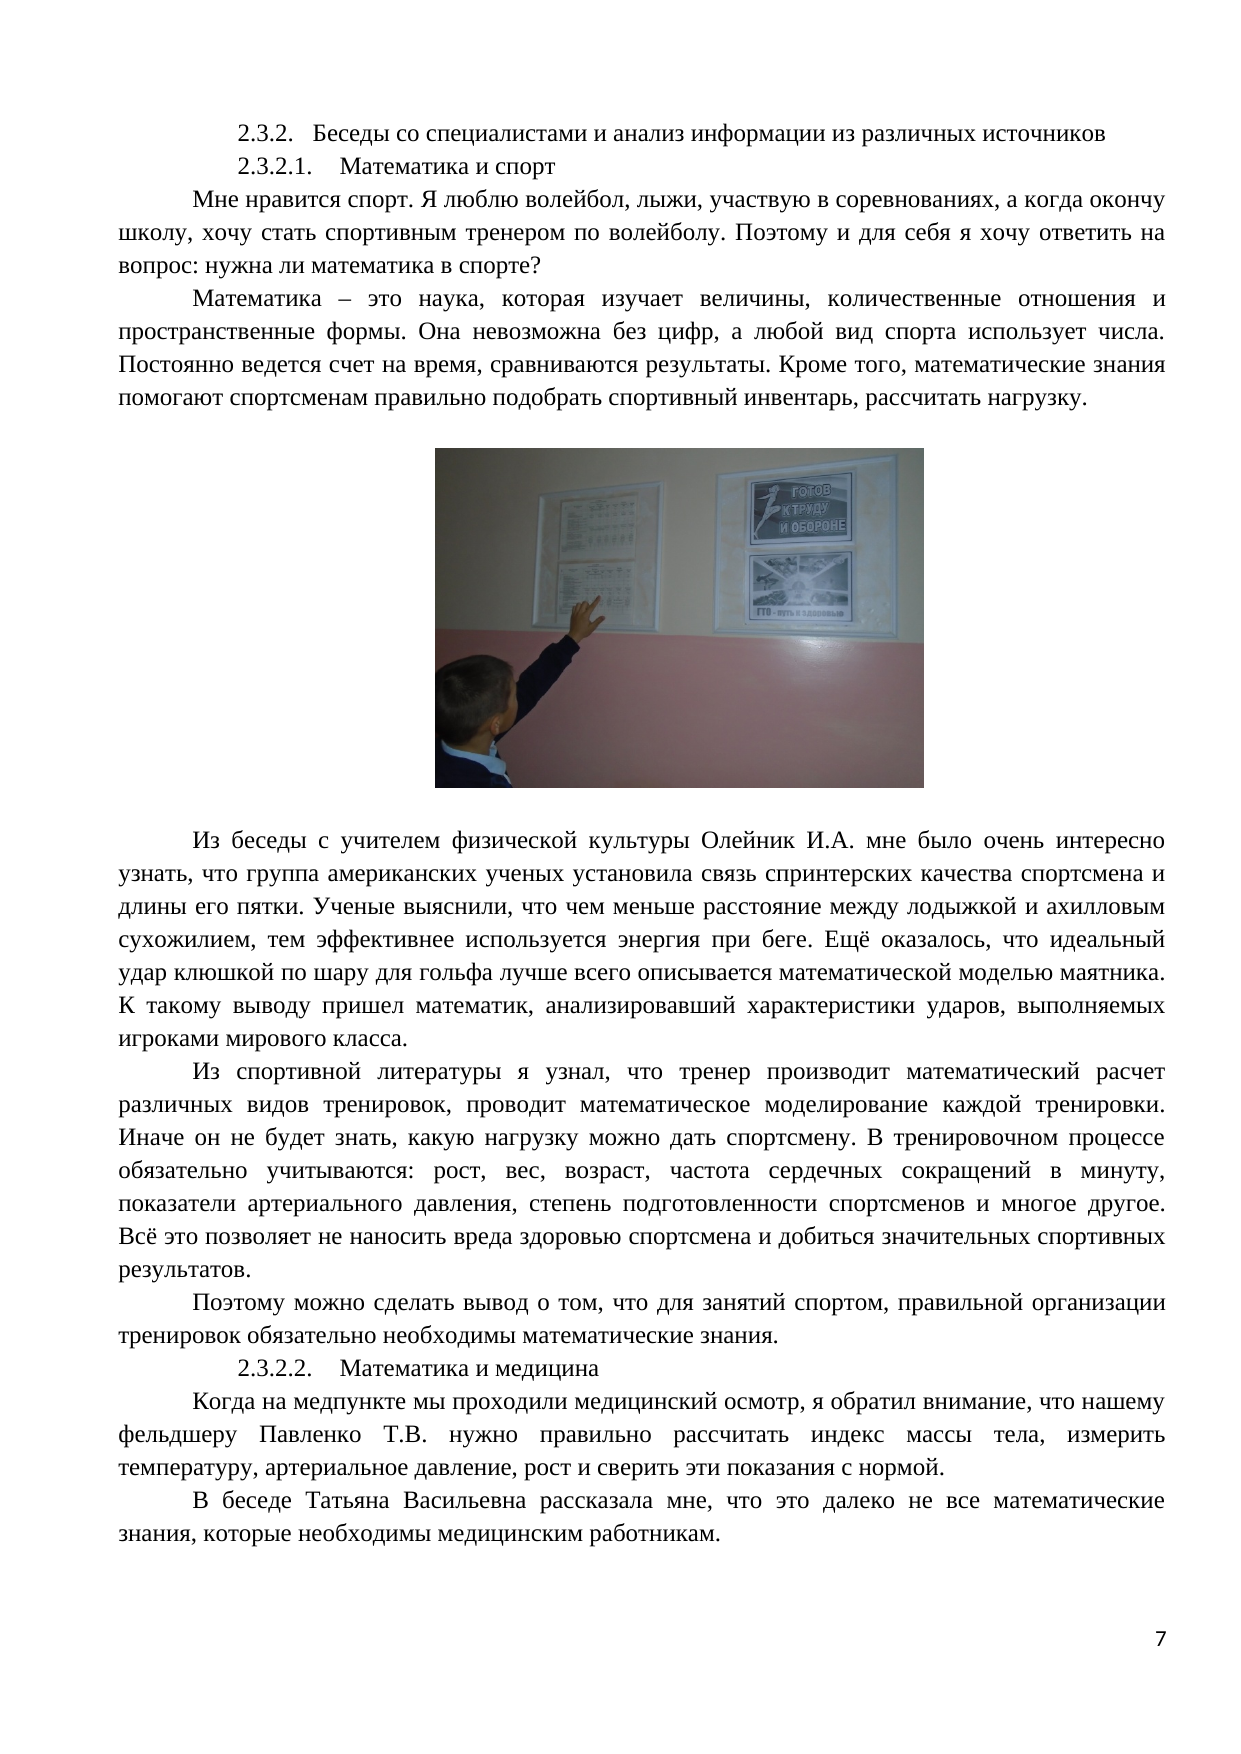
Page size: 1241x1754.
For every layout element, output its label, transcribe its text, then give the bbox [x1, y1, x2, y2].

text Из беседы с учителем физической культуры Олейник И.А. мне было очень интересно узнать, что группа американских ученых установила связь спринтерских качества спортсмена и длины его пятки. Ученые выяснили, что чем меньше расстояние между лодыжкой и ахилловым сухожилием, тем эффективнее используется энергия при беге. Ещё оказалось, что идеальный удар клюшкой по шару для гольфа лучше всего описывается математической моделью маятника. К такому выводу пришел математик, анализировавший характеристики ударов, выполняемых игроками мирового класса. [118, 825, 1167, 1052]
list Математика и медицина [237, 1353, 1167, 1382]
list В беседе Татьяна Васильевна рассказала мне, что это далеко не все математические знания, которые необходимы медицинским работникам. [118, 1486, 1167, 1547]
list Беседы со специалистами и анализ информации из различных источников [237, 118, 1167, 147]
text Поэтому можно сделать вывод о том, что для занятий спортом, правильной организации тренировок обязательно необходимы математические знания. [118, 1287, 1167, 1349]
list Когда на медпункте мы проходили медицинский осмотр, я обратил внимание, что нашему фельдшеру Павленко Т.В. нужно правильно рассчитать индекс массы тела, измерить температуру, артериальное давление, рост и сверить эти показания с нормой. [118, 1386, 1167, 1481]
picture [435, 448, 924, 788]
text Из спортивной литературы я узнал, что тренер производит математический расчет различных видов тренировок, проводит математическое моделирование каждой тренировки. Иначе он не будет знать, какую нагрузку можно дать спортсмену. В тренировочном процессе обязательно учитываются: рост, вес, возраст, частота сердечных сокращений в минуту, показатели артериального давления, степень подготовленности спортсменов и многое другое. Всё это позволяет не наносить вреда здоровью спортсмена и добиться значительных спортивных результатов. [118, 1056, 1167, 1283]
text Мне нравится спорт. Я люблю волейбол, лыжи, участвую в соревнованиях, а когда окончу школу, хочу стать спортивным тренером по волейболу. Поэтому и для себя я хочу ответить на вопрос: нужна ли математика в спорте? [118, 184, 1167, 279]
list Математика и спорт [237, 151, 1167, 180]
text Математика – это наука, которая изучает величины, количественные отношения и пространственные формы. Она невозможна без цифр, а любой вид спорта использует числа. Постоянно ведется счет на время, сравниваются результаты. Кроме того, математические знания помогают спортсменам правильно подобрать спортивный инвентарь, рассчитать нагрузку. [118, 283, 1167, 411]
